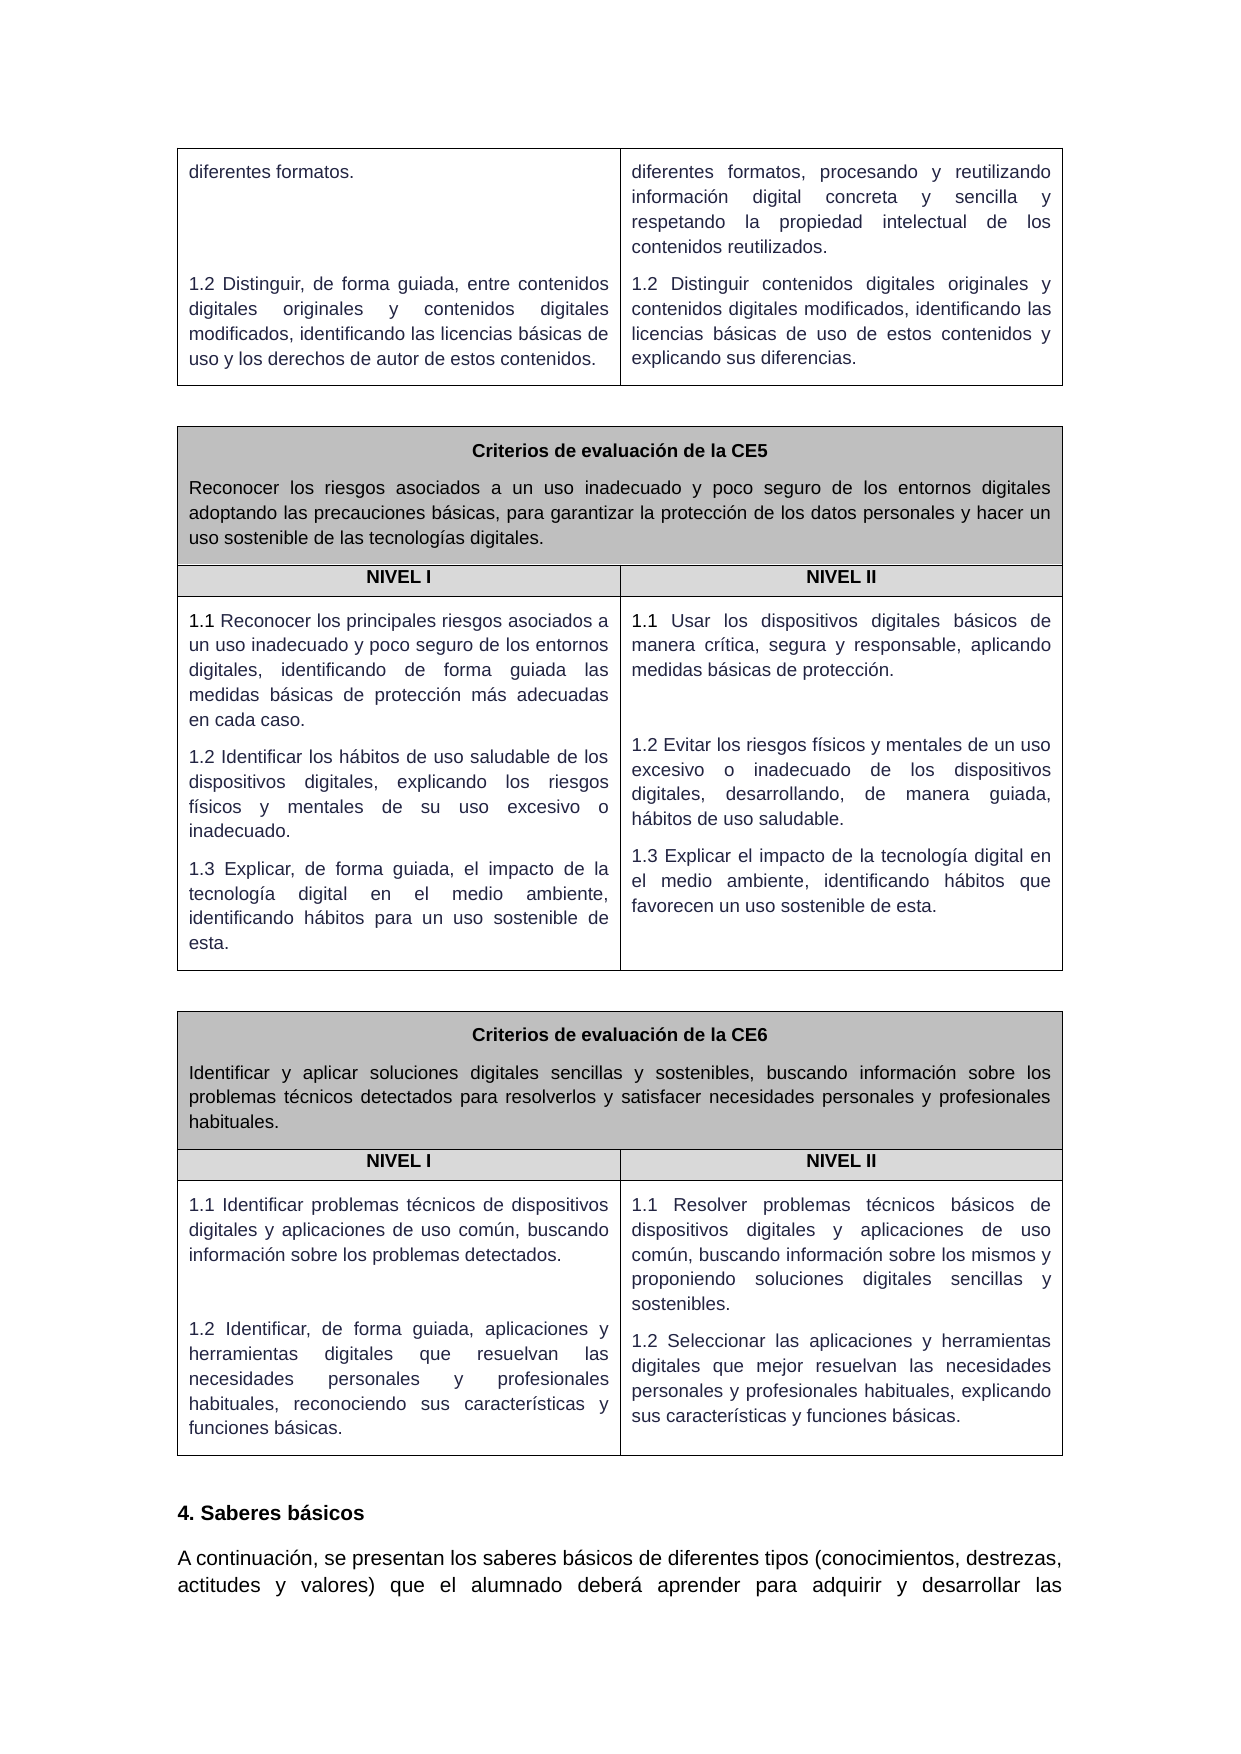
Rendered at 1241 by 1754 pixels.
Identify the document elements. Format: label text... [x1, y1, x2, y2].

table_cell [621, 149, 1062, 385]
table_cell 1.1 Resolver problemas técnicos básicos de dispositivos digitales y aplicaciones de uso común, buscando información sobre los mismos y proponiendo soluciones digitales sencillas y sostenibles. 1.2 Seleccionar las aplicaciones y herramientas digitales que mejor resuelvan las necesidades personales y profesionales habituales, explicando sus características y funciones básicas. [621, 1181, 1062, 1455]
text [177, 1545, 1063, 1597]
table_cell 1.1 Usar los dispositivos digitales básicos de manera crítica, segura y responsable, aplicando medidas básicas de protección. 1.2 Evitar los riesgos físicos y mentales de un uso excesivo o inadecuado de los dispositivos digitales, desarrollando, de manera guiada, hábitos de uso saludable. 1.3 Explicar el impacto de la tecnología digital en el medio ambiente, identificando hábitos que favorecen un uso sostenible de esta. [621, 597, 1062, 970]
table_header Criterios de evaluación de la CE5 Reconocer los riesgos asociados a un uso inadecuado y poco seguro de los entornos digitales adoptando las precauciones básicas, para garantizar la protección de los datos personales y hacer un uso sostenible de las tecnologías digitales. [178, 427, 1062, 564]
table_header Criterios de evaluación de la CE6 Identificar y aplicar soluciones digitales sencillas y sostenibles, buscando información sobre los problemas técnicos detectados para resolverlos y satisfacer necesidades personales y profesionales habituales. [178, 1012, 1062, 1149]
table_cell 1.1 Reconocer los principales riesgos asociados a un uso inadecuado y poco seguro de los entornos digitales, identificando de forma guiada las medidas básicas de protección más adecuadas en cada caso. 1.2 Identificar los hábitos de uso saludable de los dispositivos digitales, explicando los riesgos físicos y mentales de su uso excesivo o inadecuado. 1.3 Explicar, de forma guiada, el impacto de la tecnología digital en el medio ambiente, identificando hábitos para un uso sostenible de esta. [178, 597, 620, 970]
table_cell NIVEL I [178, 1150, 620, 1180]
table_cell NIVEL II [621, 1150, 1062, 1180]
text 4. Saberes básicos [177, 1501, 1063, 1525]
table_cell NIVEL I [178, 566, 620, 596]
table_cell 1.1 Identificar problemas técnicos de dispositivos digitales y aplicaciones de uso común, buscando información sobre los problemas detectados. 1.2 Identificar, de forma guiada, aplicaciones y herramientas digitales que resuelvan las necesidades personales y profesionales habituales, reconociendo sus características y funciones básicas. [178, 1181, 620, 1455]
table_cell NIVEL II [621, 566, 1062, 596]
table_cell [178, 149, 620, 385]
